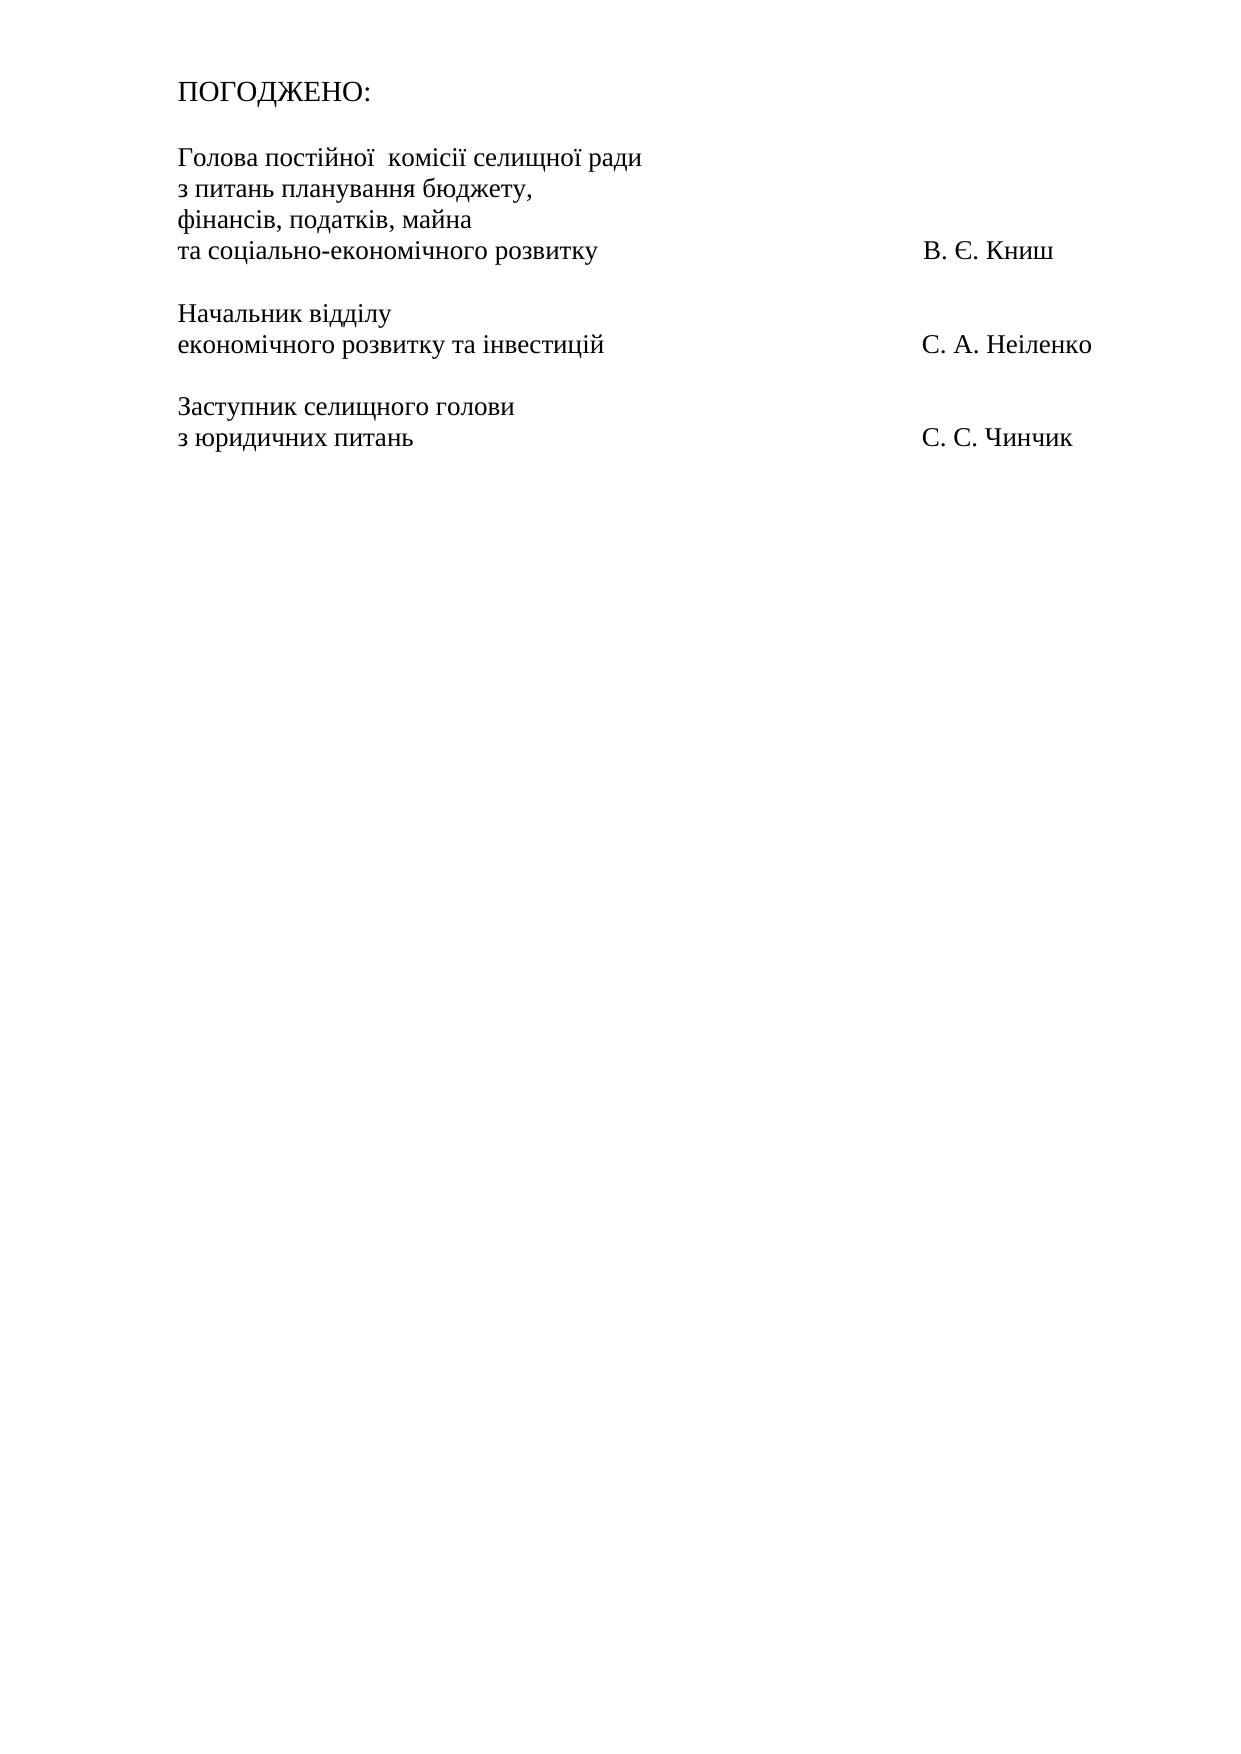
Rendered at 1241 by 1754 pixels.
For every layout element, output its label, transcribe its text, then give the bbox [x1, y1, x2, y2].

text ПОГОДЖЕНО: [177, 74, 1152, 107]
text Голова постійної комісії селищної ради [177, 141, 1152, 172]
text з питань планування бюджету, [177, 172, 1152, 203]
text з юридичних питань С. С. Чинчик [177, 421, 1152, 452]
text Заступник селищного голови [177, 390, 1152, 421]
text Начальник відділу [177, 297, 1152, 328]
text та соціально-економічного розвитку В. Є. Книш [177, 234, 1152, 266]
text фінансів, податків, майна [177, 203, 1152, 234]
text економічного розвитку та інвестицій С. А. Неіленко [177, 328, 1152, 359]
